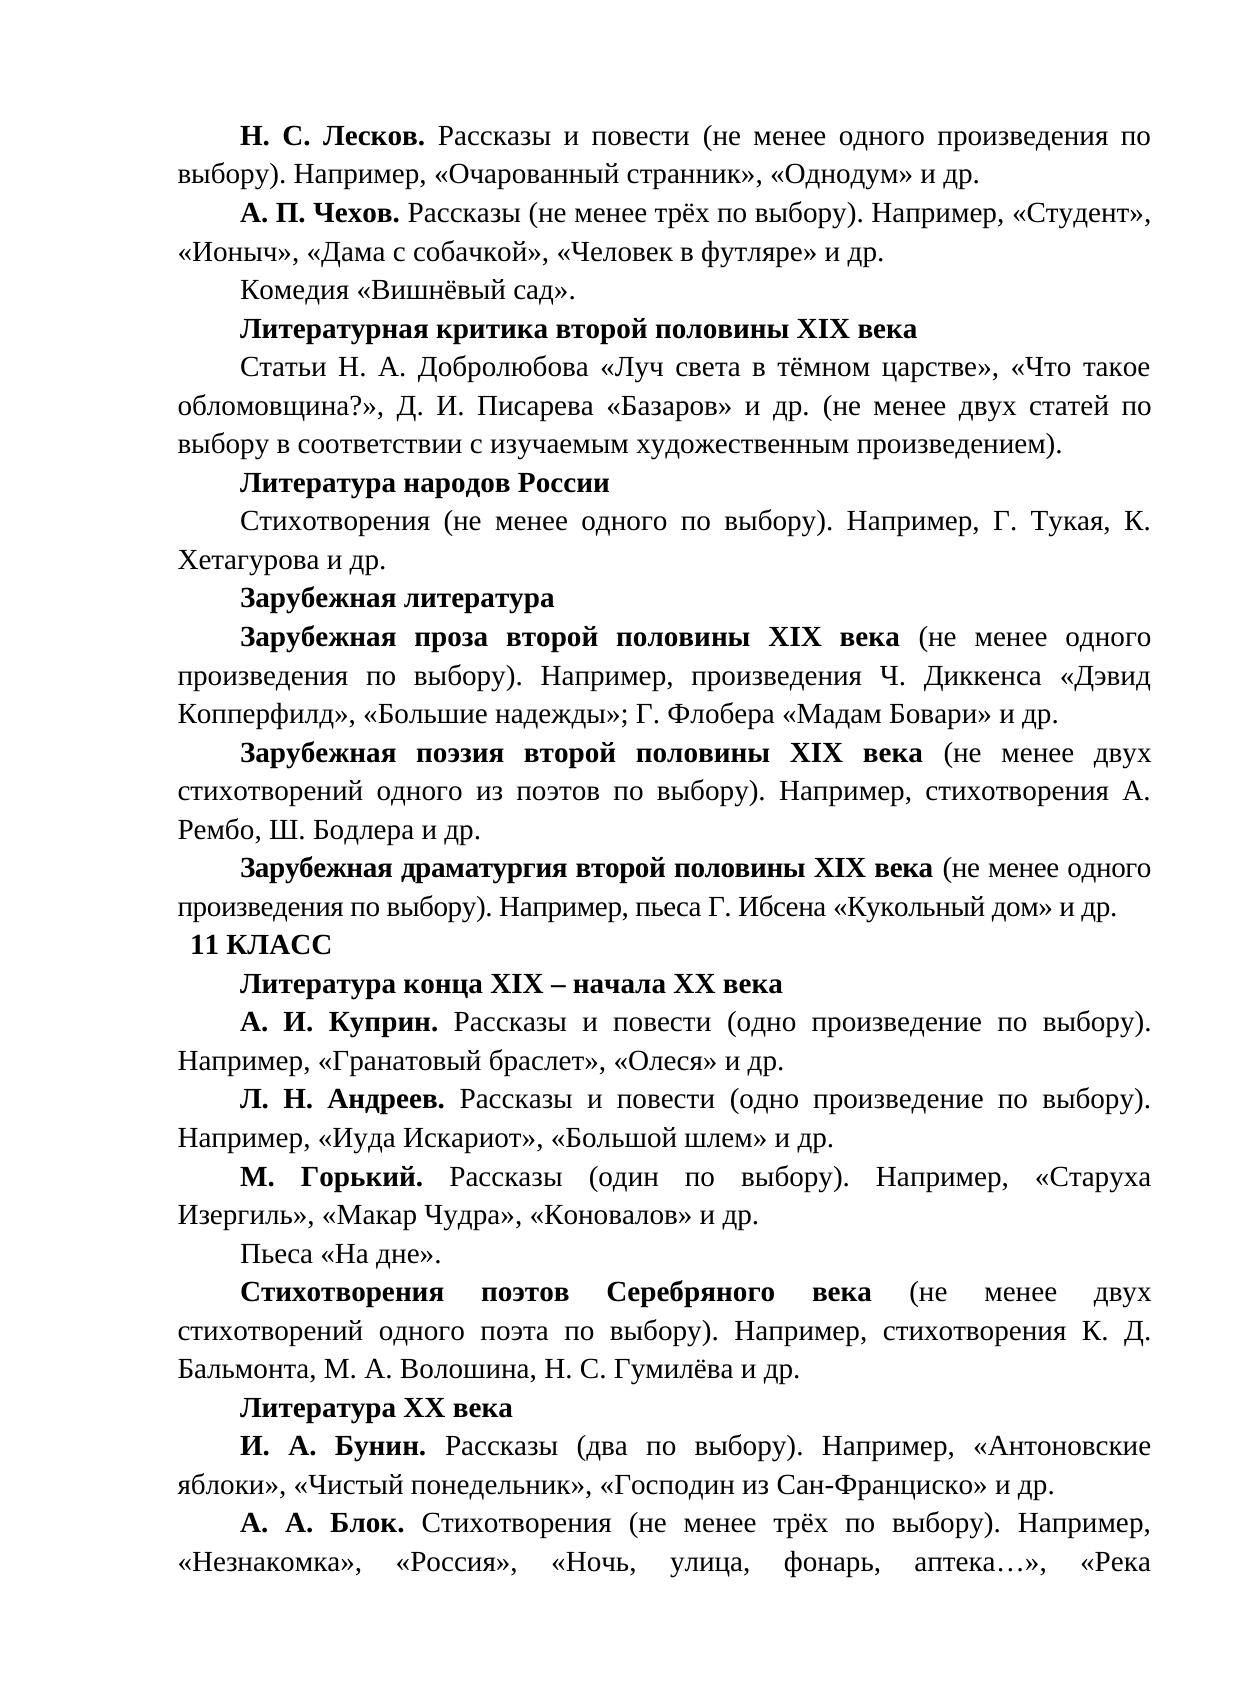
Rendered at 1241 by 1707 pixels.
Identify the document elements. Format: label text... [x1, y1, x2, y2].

text И. А. Бунин. Рассказы (два по выбору). Например, «Антоновские яблоки», «Чистый понедельник», «Господин из Сан-Франциско» и др. [177, 1428, 1152, 1501]
text А. И. Куприн. Рассказы и повести (одно произведение по выбору). Например, «Гранатовый браслет», «Олеся» и др. [177, 1004, 1152, 1077]
text Стихотворения (не менее одного по выбору). Например, Г. Тукая, К. Хетагурова и др. [177, 503, 1152, 576]
text Зарубежная проза второй половины XIX века (не менее одного произведения по выбору). Например, произведения Ч. Диккенса «Дэвид Копперфилд», «Большие надежды»; Г. Флобера «Мадам Бовари» и др. [177, 619, 1152, 730]
text Пьеса «На дне». [177, 1236, 1152, 1269]
text Комедия «Вишнёвый сад». [177, 272, 1152, 306]
text Литературная критика второй половины XIX века [177, 311, 1152, 344]
text Литература конца XIX – начала ХХ века [177, 966, 1152, 999]
text Н. С. Лесков. Рассказы и повести (не менее одного произведения по выбору). Например, «Очарованный странник», «Однодум» и др. [177, 118, 1152, 190]
text Статьи H. А. Добролюбова «Луч света в тёмном царстве», «Что такое обломовщина?», Д. И. Писарева «Базаров» и др. (не менее двух статей по выбору в соответствии с изучаемым художественным произведением). [177, 349, 1152, 460]
text Стихотворения поэтов Серебряного века (не менее двух стихотворений одного поэта по выбору). Например, стихотворения К. Д. Бальмонта, М. А. Волошина, Н. С. Гумилёва и др. [177, 1274, 1152, 1385]
text Литература ХХ века [177, 1390, 1152, 1423]
text Л. Н. Андреев. Рассказы и повести (одно произведение по выбору). Например, «Иуда Искариот», «Большой шлем» и др. [177, 1082, 1152, 1154]
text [177, 1506, 1152, 1578]
text А. П. Чехов. Рассказы (не менее трёх по выбору). Например, «Студент», «Ионыч», «Дама с собачкой», «Человек в футляре» и др. [177, 195, 1152, 267]
text Зарубежная драматургия второй половины XIX века (не менее одного произведения по выбору). Например, пьеса Г. Ибсена «Кукольный дом» и др. [177, 850, 1152, 922]
text Зарубежная литература [177, 581, 1152, 614]
text 11 КЛАСС [190, 927, 1152, 961]
text Литература народов России [177, 465, 1152, 498]
text М. Горький. Рассказы (один по выбору). Например, «Старуха Изергиль», «Макар Чудра», «Коновалов» и др. [177, 1159, 1152, 1231]
text Зарубежная поэзия второй половины XIX века (не менее двух стихотворений одного из поэтов по выбору). Например, стихотворения А. Рембо, Ш. Бодлера и др. [177, 735, 1152, 845]
